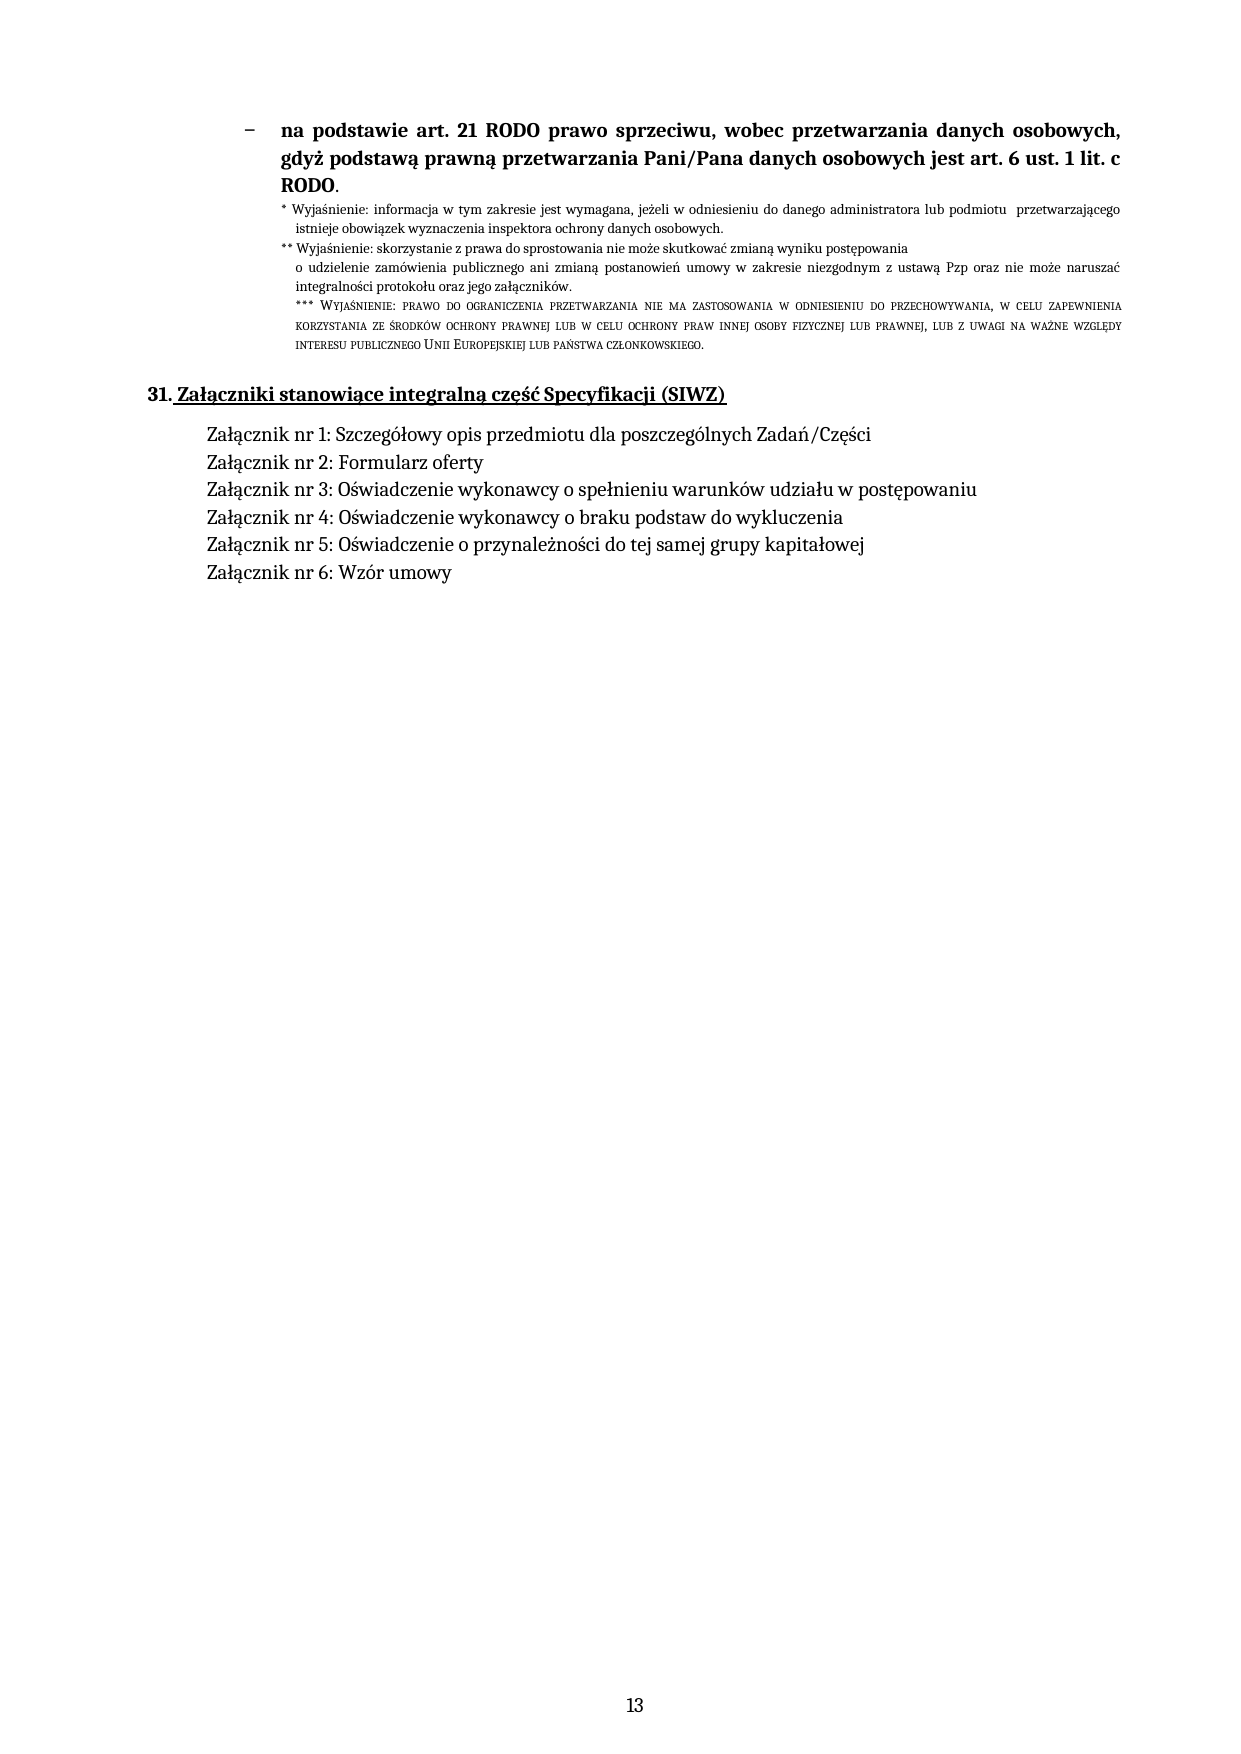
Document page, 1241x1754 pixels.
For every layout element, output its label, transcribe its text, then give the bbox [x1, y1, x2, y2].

list na podstawie art. 21 RODO prawo sprzeciwu, wobec przetwarzania danych osobowych, gdyż podstawą prawną przetwarzania Pani/Pana danych osobowych jest art. 6 ust. 1 lit. c RODO. [243, 118, 1122, 198]
text Załącznik nr 4: Oświadczenie wykonawcy o braku podstaw do wykluczenia [207, 506, 1122, 529]
text Załącznik nr 2: Formularz oferty [207, 451, 1122, 474]
text * Wyjaśnienie: informacja w tym zakresie jest wymagana, jeżeli w odniesieniu do danego administratora lub podmiotu przetwarzającego istnieje obowiązek wyznaczenia inspektora ochrony danych osobowych. [281, 201, 1122, 237]
text 31. Załączniki stanowiące integralną część Specyfikacji (SIWZ) [148, 383, 1122, 407]
text Załącznik nr 6: Wzór umowy [207, 561, 1122, 584]
text *** Wyjaśnienie: prawo do ograniczenia przetwarzania nie ma zastosowania w odniesieniu do przechowywania, w celu zapewnienia korzystania ze środków ochrony prawnej lub w celu ochrony praw innej osoby fizycznej lub prawnej, lub z uwagi na ważne względy interesu publicznego Unii Europejskiej lub państwa członkowskiego. [295, 298, 1122, 353]
text Załącznik nr 5: Oświadczenie o przynależności do tej samej grupy kapitałowej [207, 533, 1122, 557]
text Załącznik nr 1: Szczegółowy opis przedmiotu dla poszczególnych Zadań/Części [207, 423, 1122, 447]
text Załącznik nr 3: Oświadczenie wykonawcy o spełnieniu warunków udziału w postępowaniu [207, 478, 1122, 502]
text o udzielenie zamówienia publicznego ani zmianą postanowień umowy w zakresie niezgodnym z ustawą Pzp oraz nie może naruszać integralności protokołu oraz jego załączników. [295, 259, 1122, 295]
text ** Wyjaśnienie: skorzystanie z prawa do sprostowania nie może skutkować zmianą wyniku postępowania [281, 240, 1122, 257]
